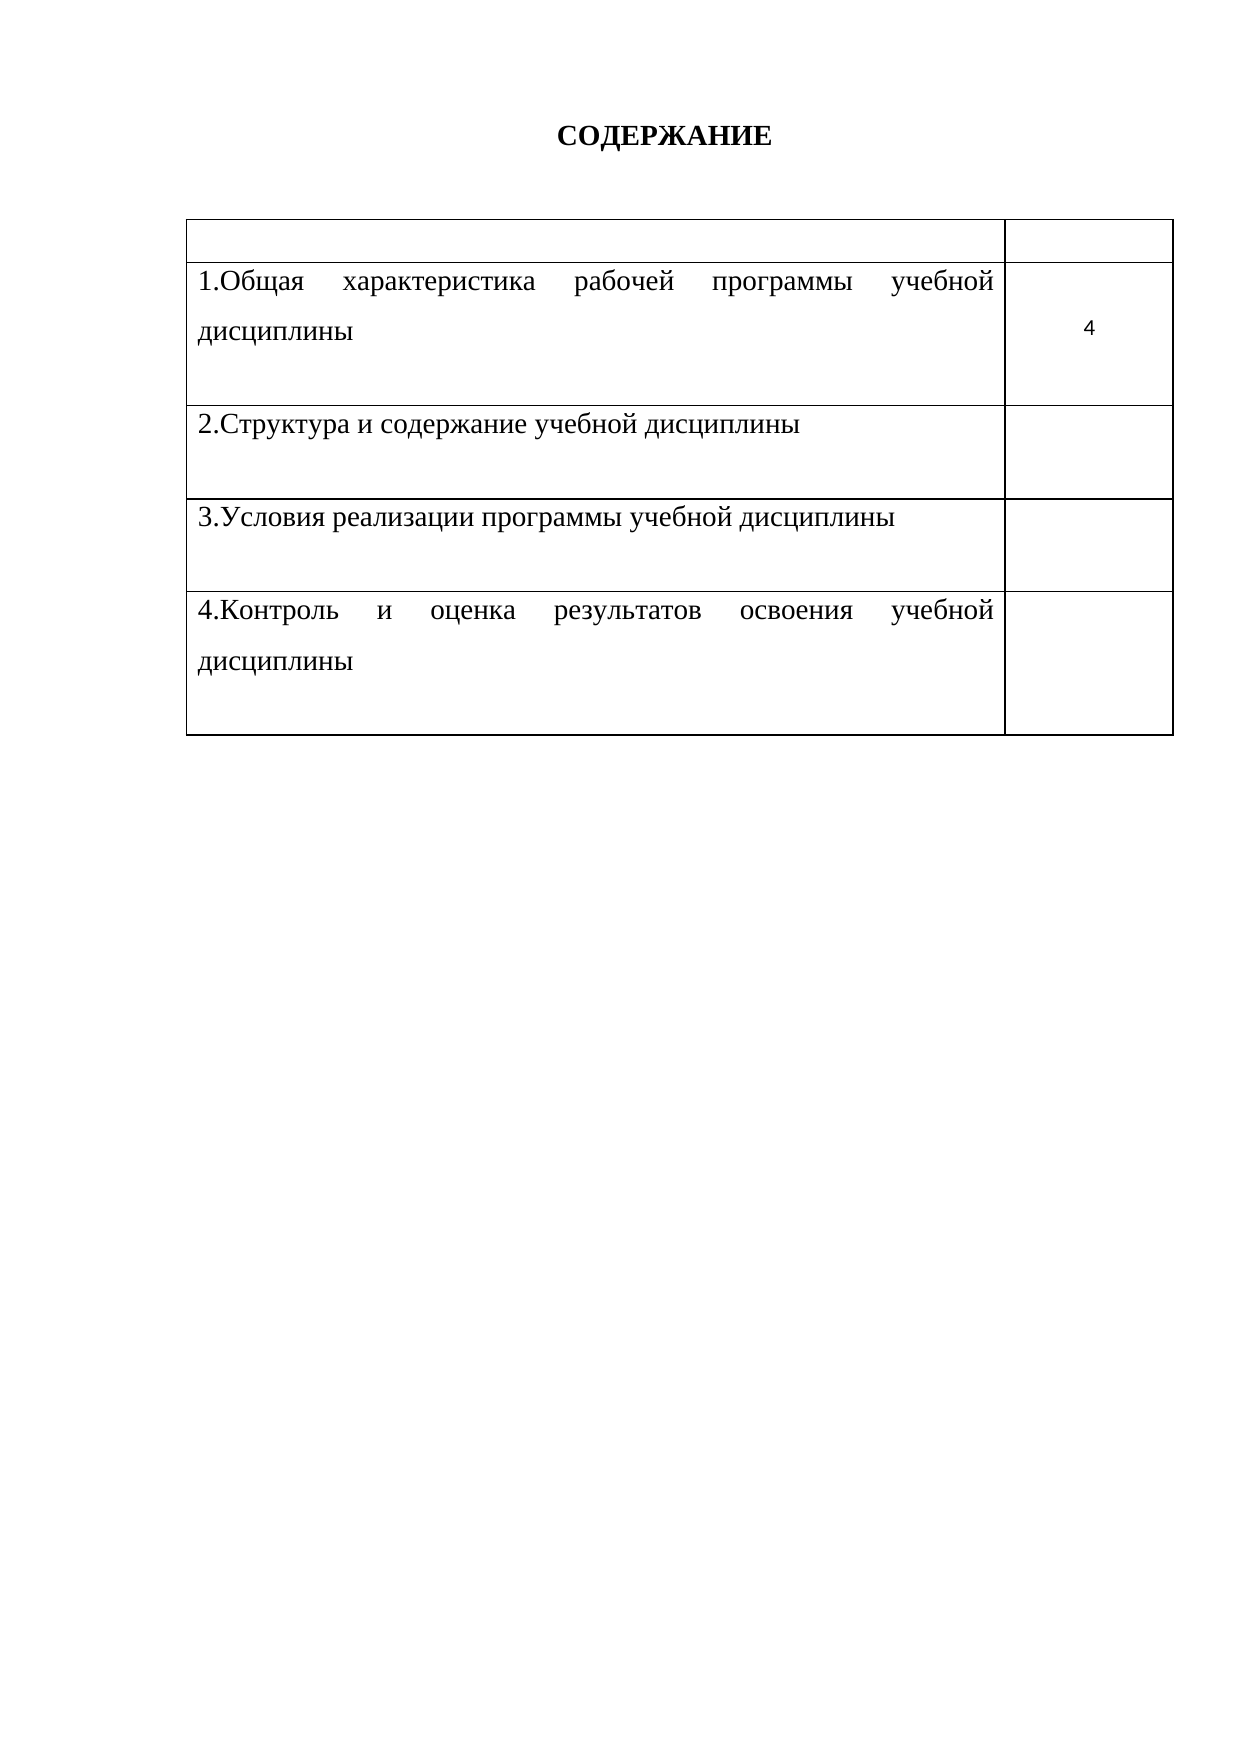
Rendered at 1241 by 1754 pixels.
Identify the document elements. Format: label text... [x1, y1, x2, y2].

text СОДЕРЖАНИЕ [177, 118, 1152, 152]
table_header [187, 220, 1004, 261]
table_cell [1006, 500, 1172, 591]
table_header [1006, 220, 1172, 261]
table_cell [1006, 592, 1172, 734]
table_cell 4.Контроль и оценка результатов освоения учебной дисциплины [187, 592, 1004, 734]
table_cell 2.Структура и содержание учебной дисциплины [187, 406, 1004, 498]
table_cell 3.Условия реализации программы учебной дисциплины [187, 500, 1004, 591]
table_cell 4 [1006, 263, 1172, 405]
table_cell 1.Общая характеристика рабочей программы учебной дисциплины [187, 263, 1004, 405]
table_cell [1006, 406, 1172, 498]
